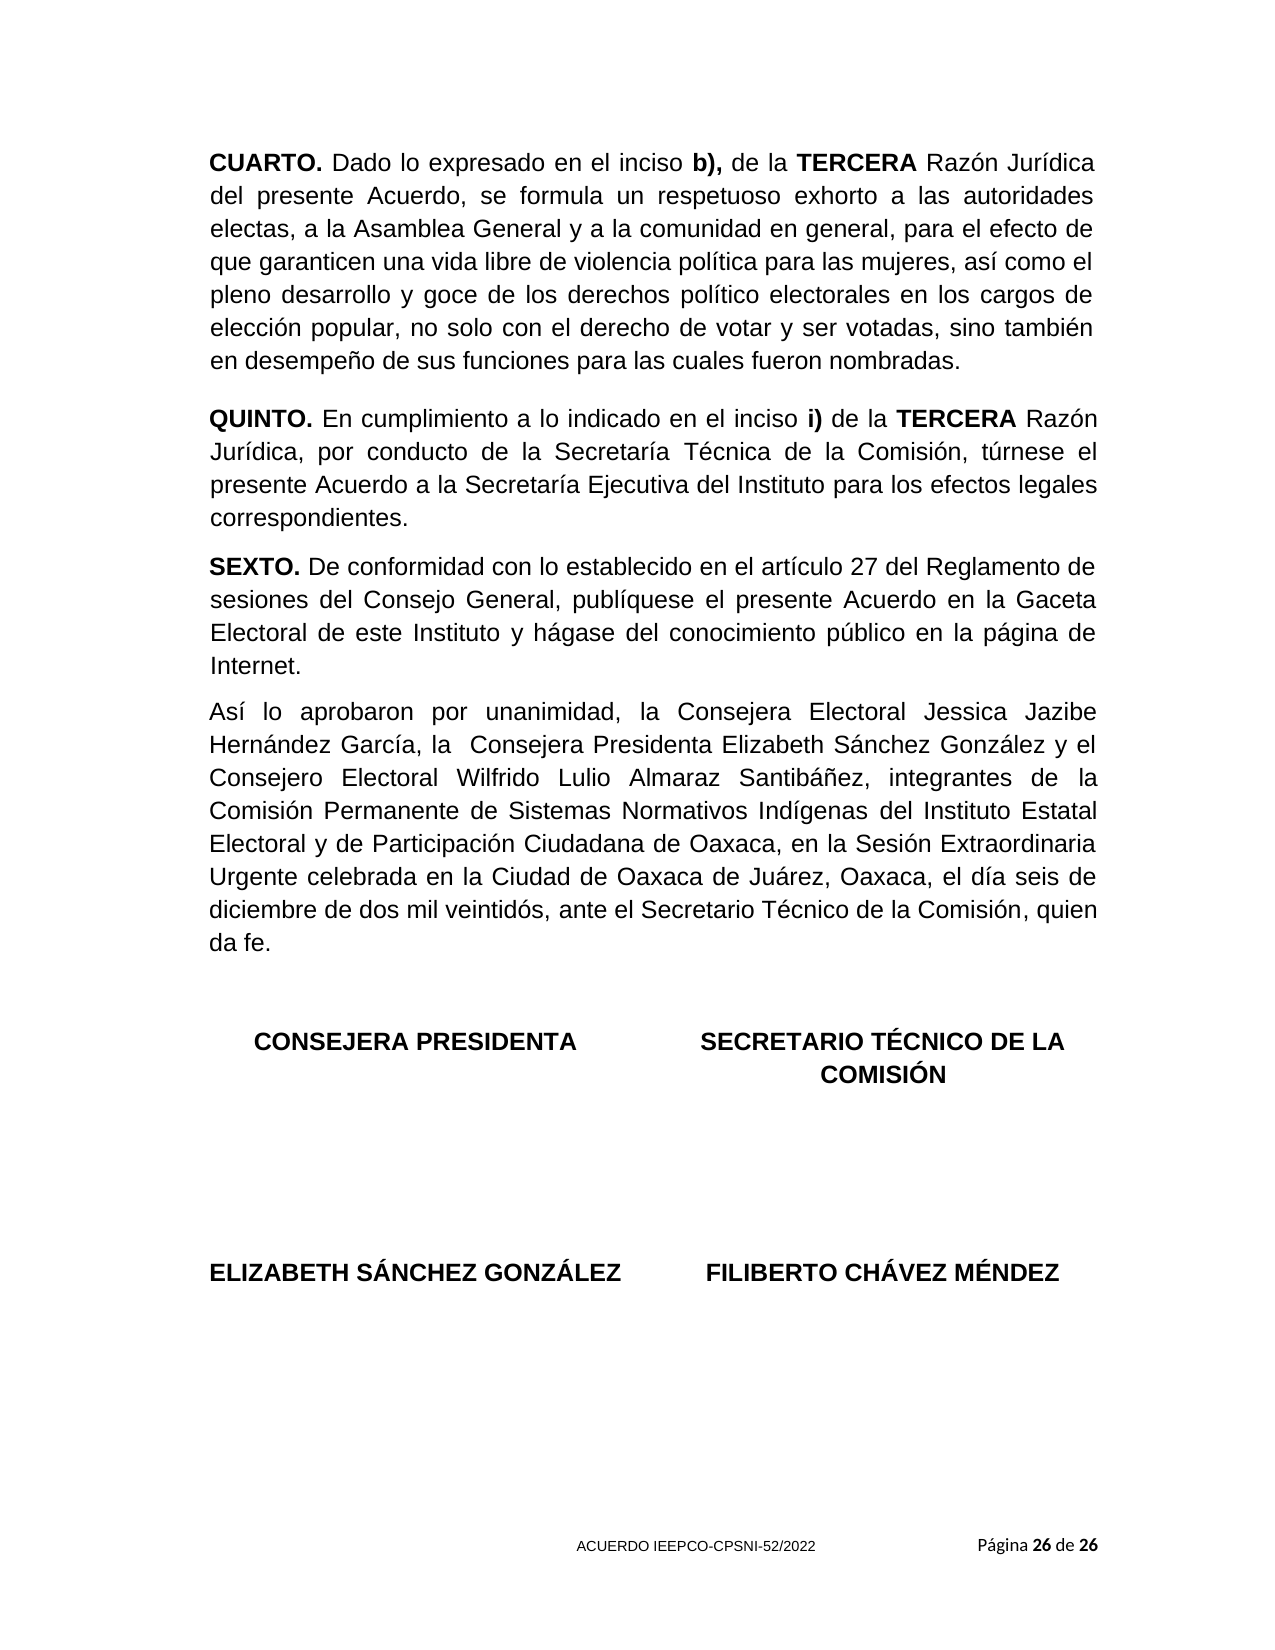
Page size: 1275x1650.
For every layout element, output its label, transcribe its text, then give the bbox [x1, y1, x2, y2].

table_header SECRETARIO TÉCNICO DE LA COMISIÓN FILIBERTO CHÁVEZ MÉNDEZ [637, 1027, 1097, 1291]
text Así lo aprobaron por unanimidad, la Consejera Electoral Jessica Jazibe Hernández García, la Consejera Presidenta Elizabeth Sánchez González y el Consejero Electoral Wilfrido Lulio Almaraz Santibáñez, integrantes de la Comisión Permanente de Sistemas Normativos Indígenas del Instituto Estatal Electoral y de Participación Ciudadana de Oaxaca, en la Sesión Extraordinaria Urgente celebrada en la Ciudad de Oaxaca de Juárez, Oaxaca, el día seis de diciembre de dos mil veintidós, ante el Secretario Técnico de la Comisión, quien da fe. [209, 697, 1098, 957]
text CUARTO. Dado lo expresado en el inciso b), de la TERCERA Razón Jurídica del presente Acuerdo, se formula un respetuoso exhorto a las autoridades electas, a la Asamblea General y a la comunidad en general, para el efecto de que garanticen una vida libre de violencia política para las mujeres, así como el pleno desarrollo y goce de los derechos político electorales en los cargos de elección popular, no solo con el derecho de votar y ser votadas, sino también en desempeño de sus funciones para las cuales fueron nombradas. [209, 148, 1095, 374]
table_header CONSEJERA PRESIDENTA ELIZABETH SÁNCHEZ GONZÁLEZ [162, 1027, 637, 1291]
text QUINTO. En cumplimiento a lo indicado en el inciso i) de la TERCERA Razón Jurídica, por conducto de la Secretaría Técnica de la Comisión, túrnese el presente Acuerdo a la Secretaría Ejecutiva del Instituto para los efectos legales correspondientes. [209, 404, 1098, 532]
text SEXTO. De conformidad con lo establecido en el artículo 27 del Reglamento de sesiones del Consejo General, publíquese el presente Acuerdo en la Gaceta Electoral de este Instituto y hágase del conocimiento público en la página de Internet. [209, 552, 1098, 680]
